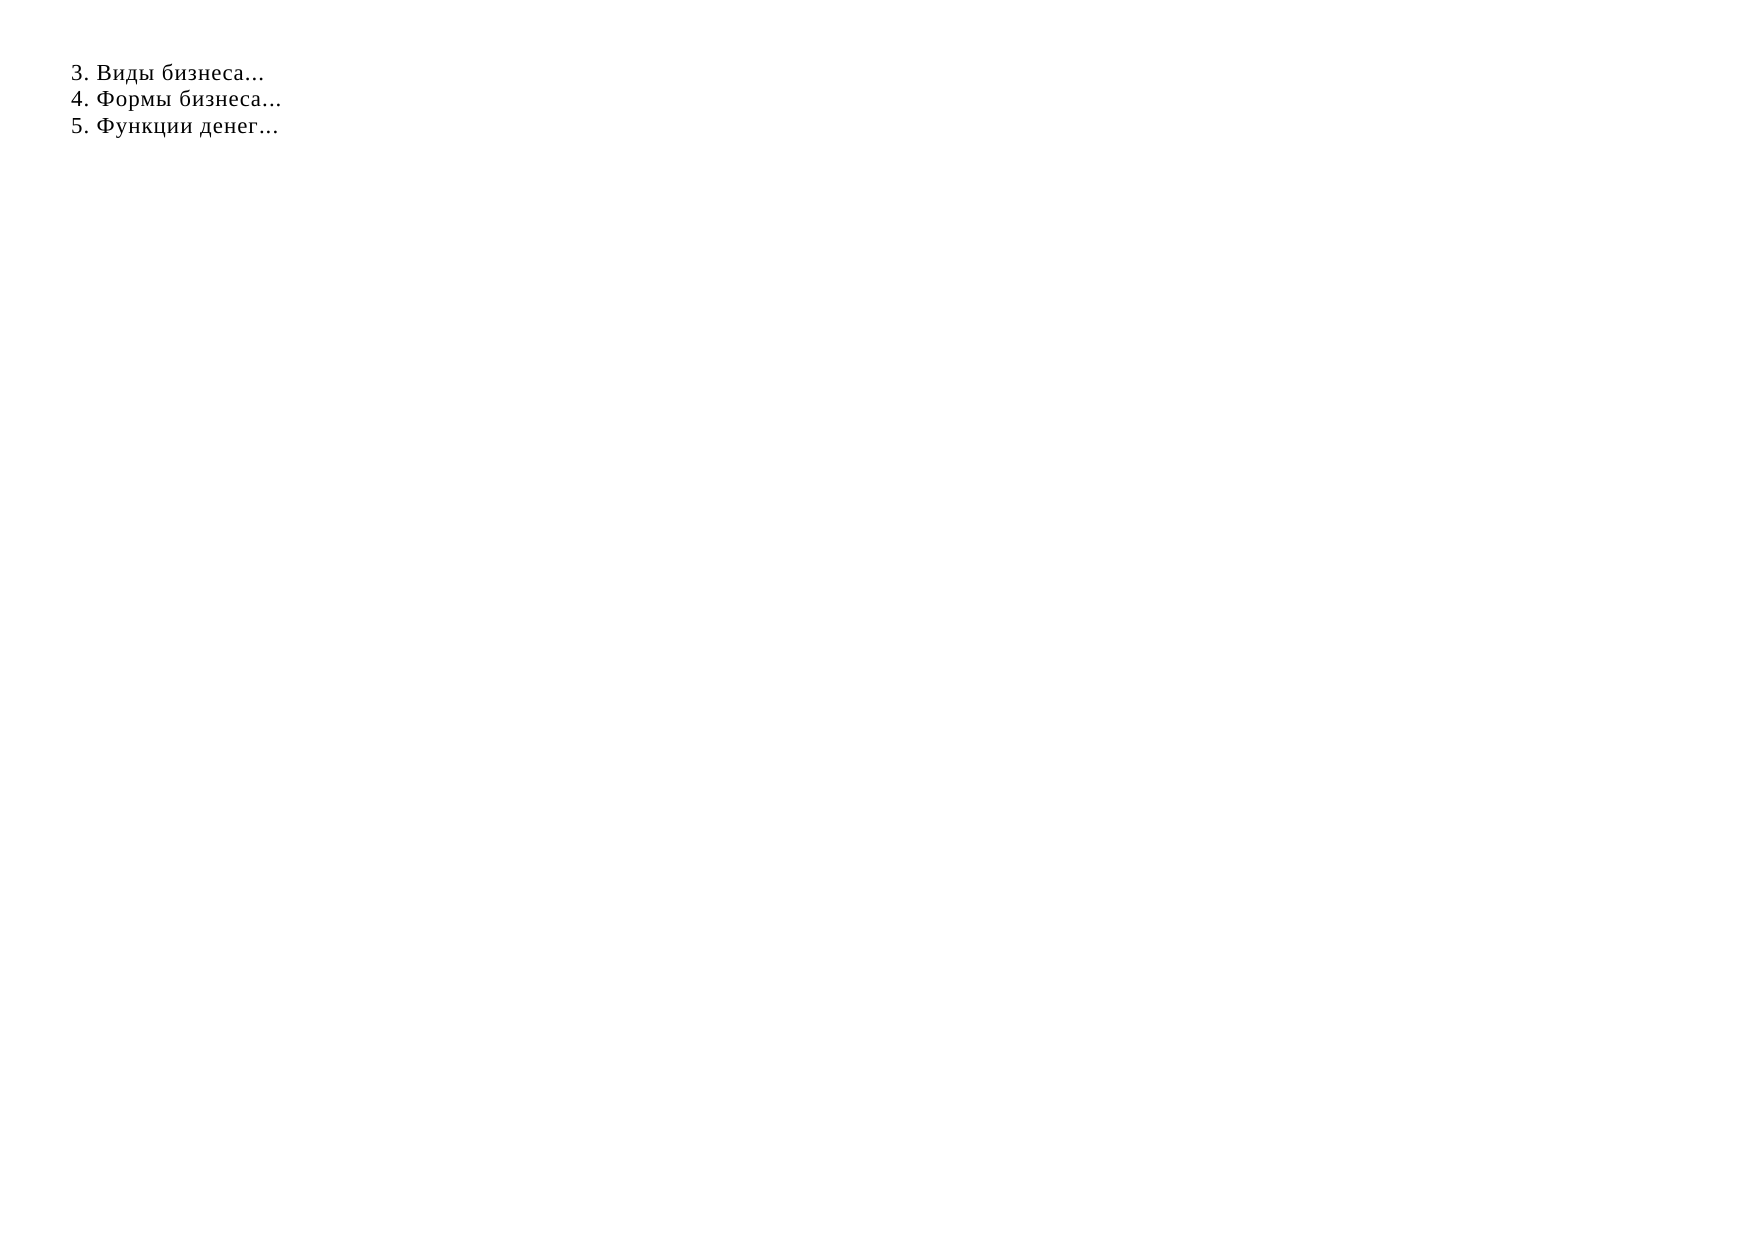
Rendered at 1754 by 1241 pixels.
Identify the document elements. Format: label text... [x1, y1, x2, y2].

text 5. Функции денег... [71, 112, 837, 138]
text 3. Виды бизнеса... [71, 59, 837, 85]
text 4. Формы бизнеса... [71, 85, 837, 112]
